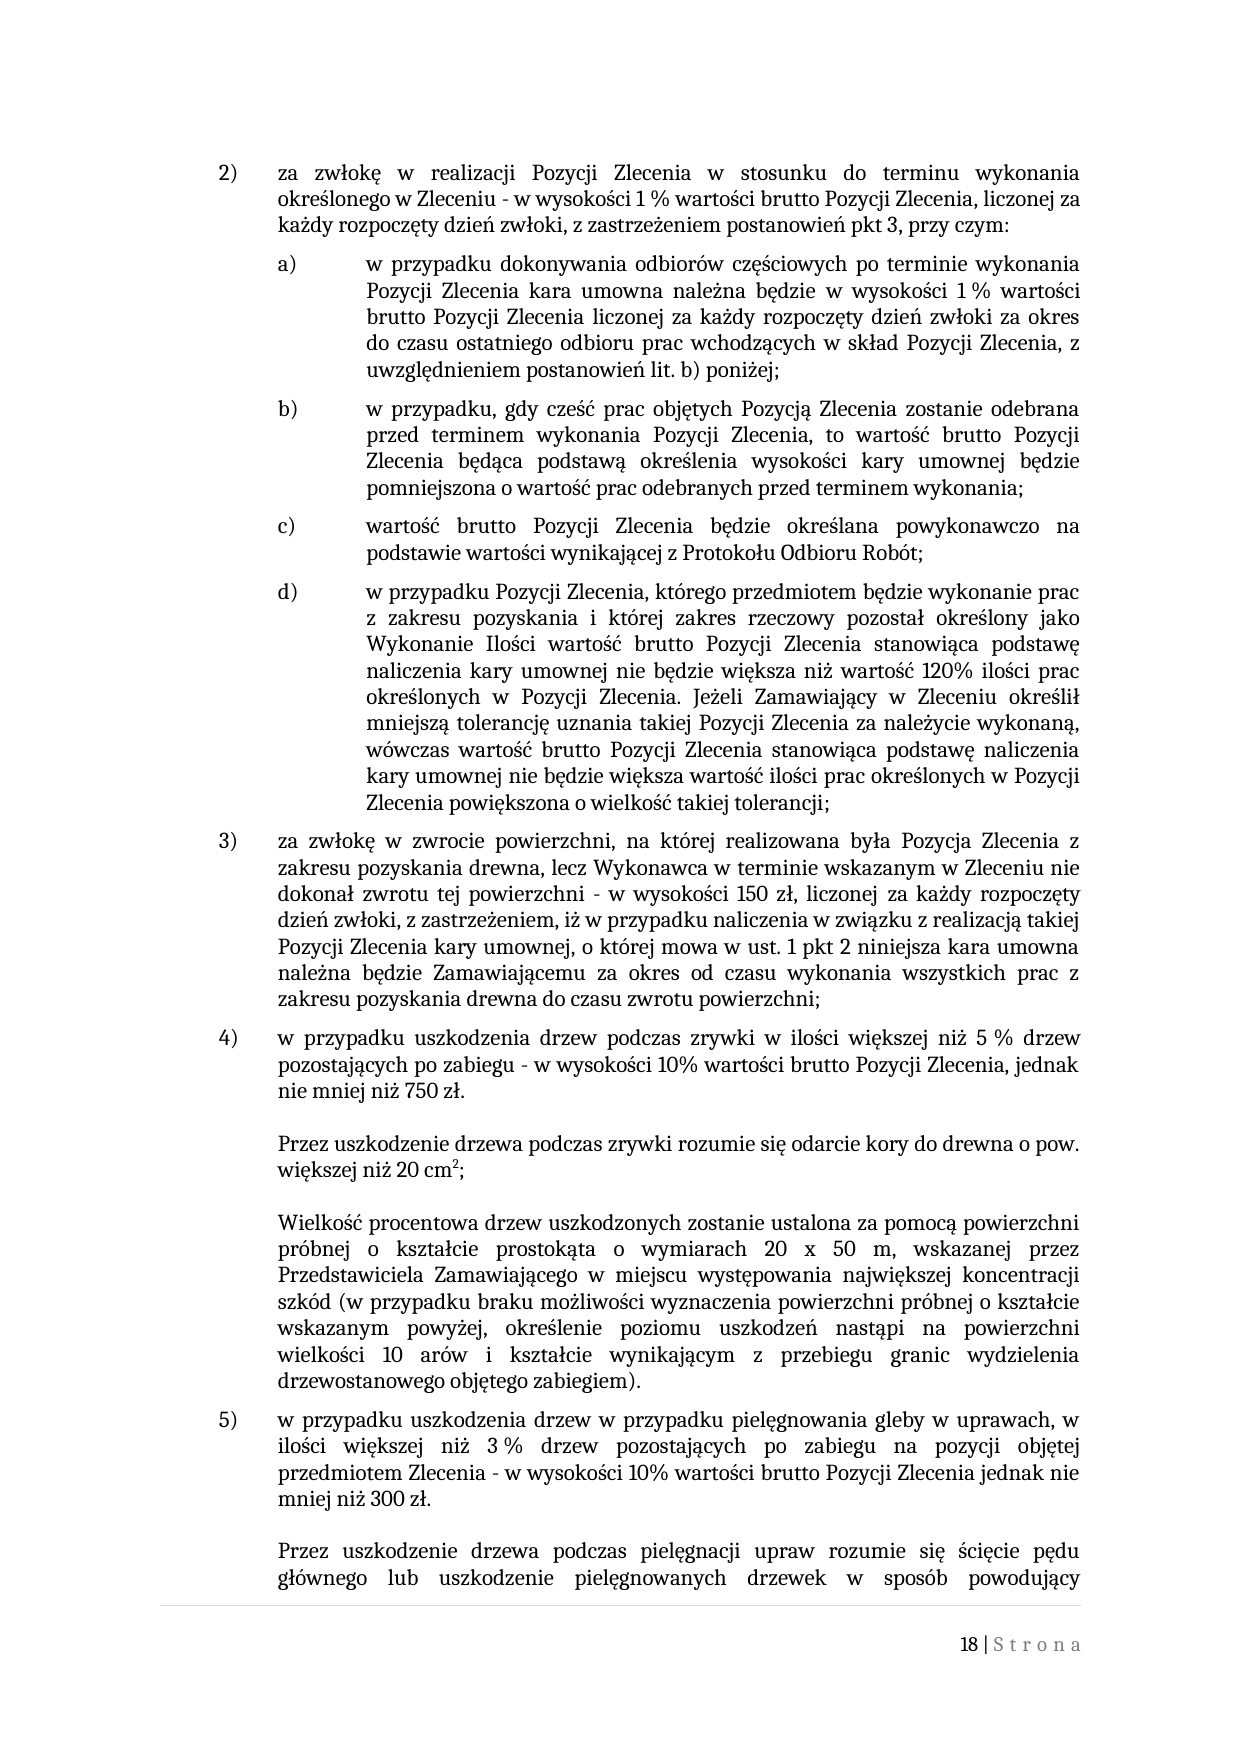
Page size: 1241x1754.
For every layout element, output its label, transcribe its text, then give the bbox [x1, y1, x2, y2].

list za zwłokę w realizacji Pozycji Zlecenia w stosunku do terminu wykonania określonego w Zleceniu - w wysokości 1 % wartości brutto Pozycji Zlecenia, liczonej za każdy rozpoczęty dzień zwłoki, z zastrzeżeniem postanowień pkt 3, przy czym: [218, 159, 1081, 238]
text d) w przypadku Pozycji Zlecenia, którego przedmiotem będzie wykonanie prac z zakresu pozyskania i której zakres rzeczowy pozostał określony jako Wykonanie Ilości wartość brutto Pozycji Zlecenia stanowiąca podstawę naliczenia kary umownej nie będzie większa niż wartość 120% ilości prac określonych w Pozycji Zlecenia. Jeżeli Zamawiający w Zleceniu określił mniejszą tolerancję uznania takiej Pozycji Zlecenia za należycie wykonaną, wówczas wartość brutto Pozycji Zlecenia stanowiąca podstawę naliczenia kary umownej nie będzie większa wartość ilości prac określonych w Pozycji Zlecenia powiększona o wielkość takiej tolerancji; [278, 578, 1081, 816]
text b) w przypadku, gdy cześć prac objętych Pozycją Zlecenia zostanie odebrana przed terminem wykonania Pozycji Zlecenia, to wartość brutto Pozycji Zlecenia będąca podstawą określenia wysokości kary umownej będzie pomniejszona o wartość prac odebranych przed terminem wykonania; [278, 395, 1081, 501]
list w przypadku uszkodzenia drzew podczas zrywki w ilości większej niż 5 % drzew pozostających po zabiegu - w wysokości 10% wartości brutto Pozycji Zlecenia, jednak nie mniej niż 750 zł. Przez uszkodzenie drzewa podczas zrywki rozumie się odarcie kory do drewna o pow. większej niż 20 cm2; Wielkość procentowa drzew uszkodzonych zostanie ustalona za pomocą powierzchni próbnej o kształcie prostokąta o wymiarach 20 x 50 m, wskazanej przez Przedstawiciela Zamawiającego w miejscu występowania największej koncentracji szkód (w przypadku braku możliwości wyznaczenia powierzchni próbnej o kształcie wskazanym powyżej, określenie poziomu uszkodzeń nastąpi na powierzchni wielkości 10 arów i kształcie wynikającym z przebiegu granic wydzielenia drzewostanowego objętego zabiegiem). [218, 1025, 1081, 1394]
text a) w przypadku dokonywania odbiorów częściowych po terminie wykonania Pozycji Zlecenia kara umowna należna będzie w wysokości 1 % wartości brutto Pozycji Zlecenia liczonej za każdy rozpoczęty dzień zwłoki za okres do czasu ostatniego odbioru prac wchodzących w skład Pozycji Zlecenia, z uwzględnieniem postanowień lit. b) poniżej; [278, 251, 1081, 383]
list za zwłokę w zwrocie powierzchni, na której realizowana była Pozycja Zlecenia z zakresu pozyskania drewna, lecz Wykonawca w terminie wskazanym w Zleceniu nie dokonał zwrotu tej powierzchni - w wysokości 150 zł, liczonej za każdy rozpoczęty dzień zwłoki, z zastrzeżeniem, iż w przypadku naliczenia w związku z realizacją takiej Pozycji Zlecenia kary umownej, o której mowa w ust. 1 pkt 2 niniejsza kara umowna należna będzie Zamawiającemu za okres od czasu wykonania wszystkich prac z zakresu pozyskania drewna do czasu zwrotu powierzchni; [218, 828, 1081, 1013]
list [218, 1407, 1081, 1591]
text c) wartość brutto Pozycji Zlecenia będzie określana powykonawczo na podstawie wartości wynikającej z Protokołu Odbioru Robót; [278, 513, 1081, 566]
